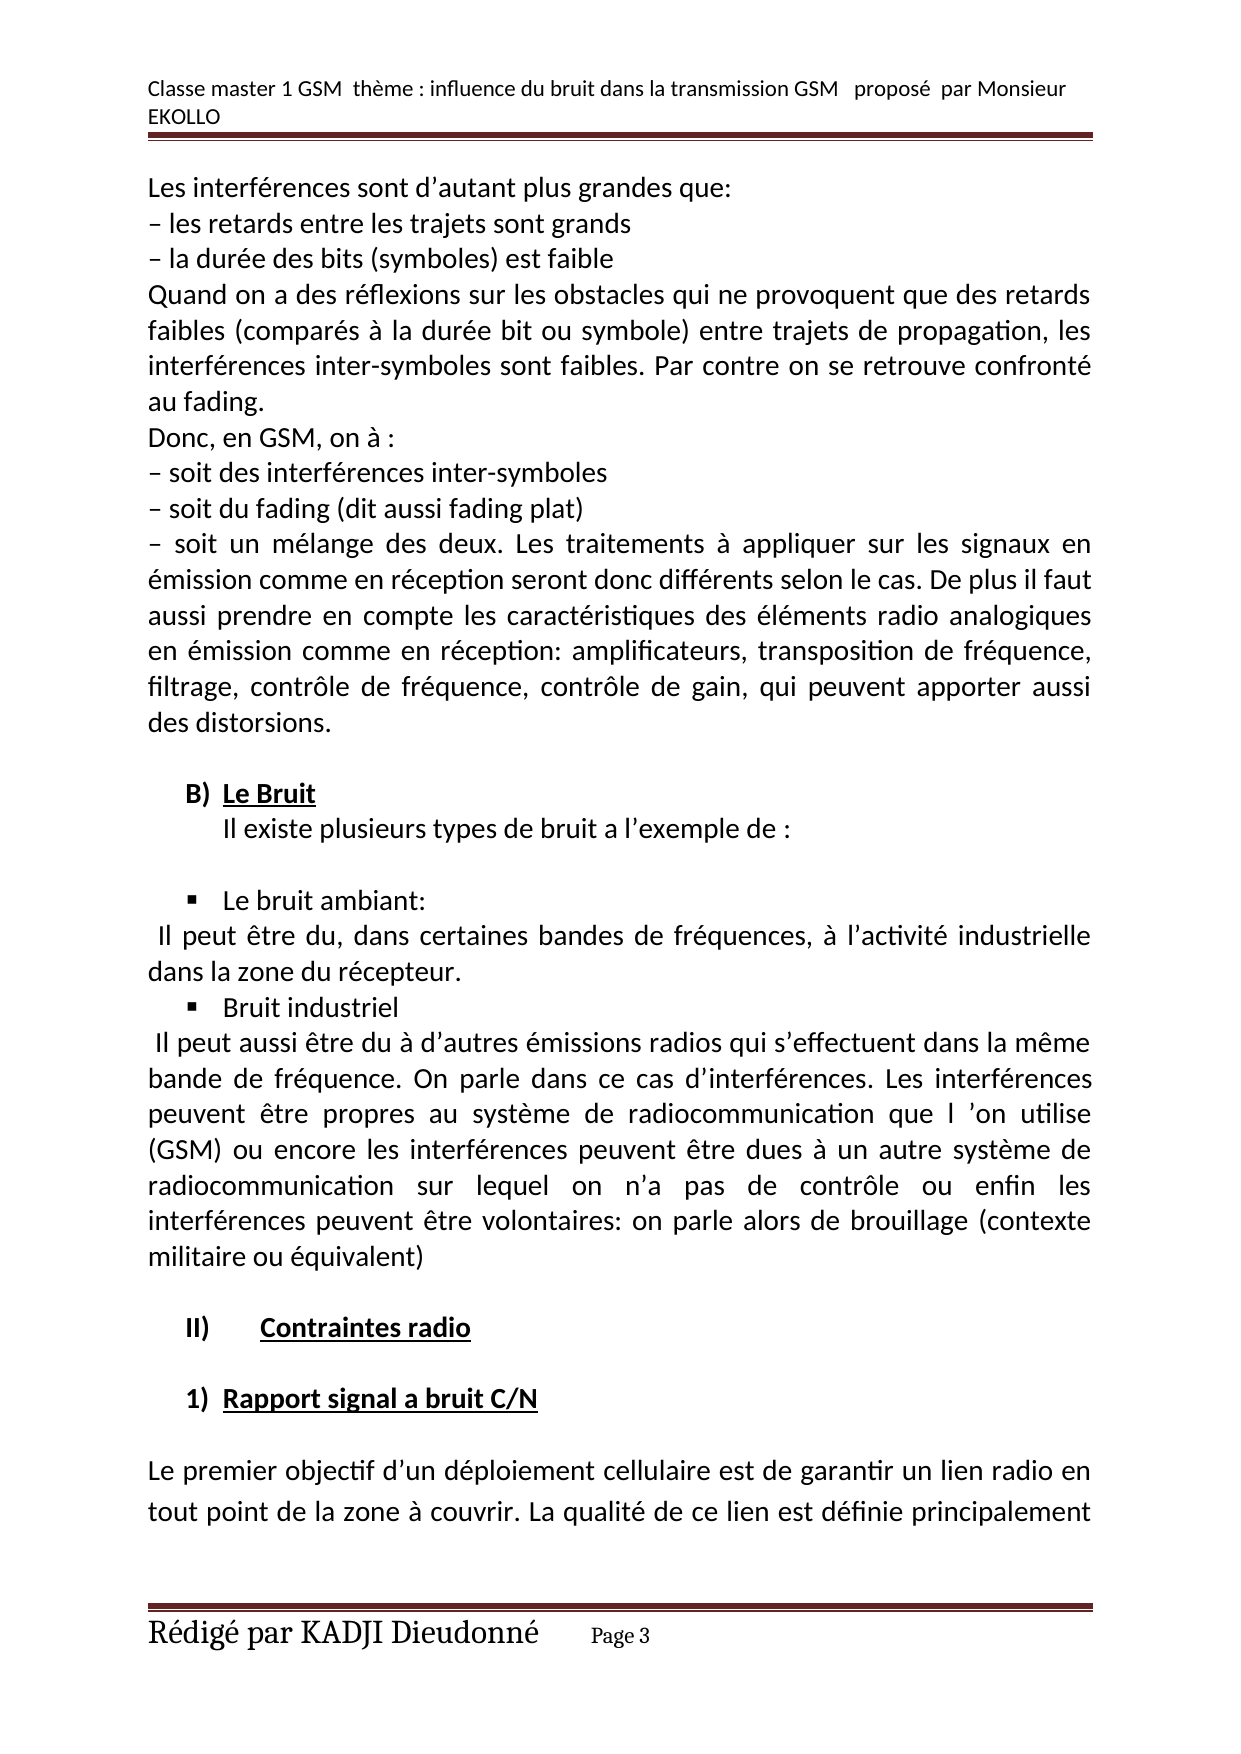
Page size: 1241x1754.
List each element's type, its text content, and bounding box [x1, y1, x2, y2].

text – soit du fading (dit aussi fading plat) [148, 490, 1093, 526]
list Le bruit ambiant: [185, 882, 1093, 917]
text – la durée des bits (symboles) est faible [148, 241, 1093, 276]
list Rapport signal a bruit C/N [185, 1381, 1093, 1416]
text Il peut aussi être du à d’autres émissions radios qui s’effectuent dans la même bande de fréquence. On parle dans ce cas d’interférences. Les interférences peuvent être propres au système de radiocommunication que l ’on utilise (GSM) ou encore les interférences peuvent être dues à un autre système de radiocommunication sur lequel on n’a pas de contrôle ou enfin les interférences peuvent être volontaires: on parle alors de brouillage (contexte militaire ou équivalent) [148, 1024, 1093, 1274]
text – soit des interférences inter-symboles [148, 454, 1093, 490]
list Contraintes radio [185, 1309, 1093, 1345]
text – les retards entre les trajets sont grands [148, 205, 1093, 241]
list Il existe plusieurs types de bruit a l’exemple de : [223, 811, 1093, 846]
text Donc, en GSM, on à : [148, 419, 1093, 454]
list Le Bruit [185, 775, 1093, 811]
text – soit un mélange des deux. Les traitements à appliquer sur les signaux en émission comme en réception seront donc différents selon le cas. De plus il faut aussi prendre en compte les caractéristiques des éléments radio analogiques en émission comme en réception: amplificateurs, transposition de fréquence, filtrage, contrôle de fréquence, contrôle de gain, qui peuvent apporter aussi des distorsions. [148, 526, 1093, 739]
text Quand on a des réflexions sur les obstacles qui ne provoquent que des retards faibles (comparés à la durée bit ou symbole) entre trajets de propagation, les interférences inter-symboles sont faibles. Par contre on se retrouve confronté au fading. [148, 276, 1093, 419]
text Les interférences sont d’autant plus grandes que: [148, 169, 1093, 205]
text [148, 1452, 1093, 1528]
list Bruit industriel [185, 989, 1093, 1024]
text Il peut être du, dans certaines bandes de fréquences, à l’activité industrielle dans la zone du récepteur. [148, 917, 1093, 989]
